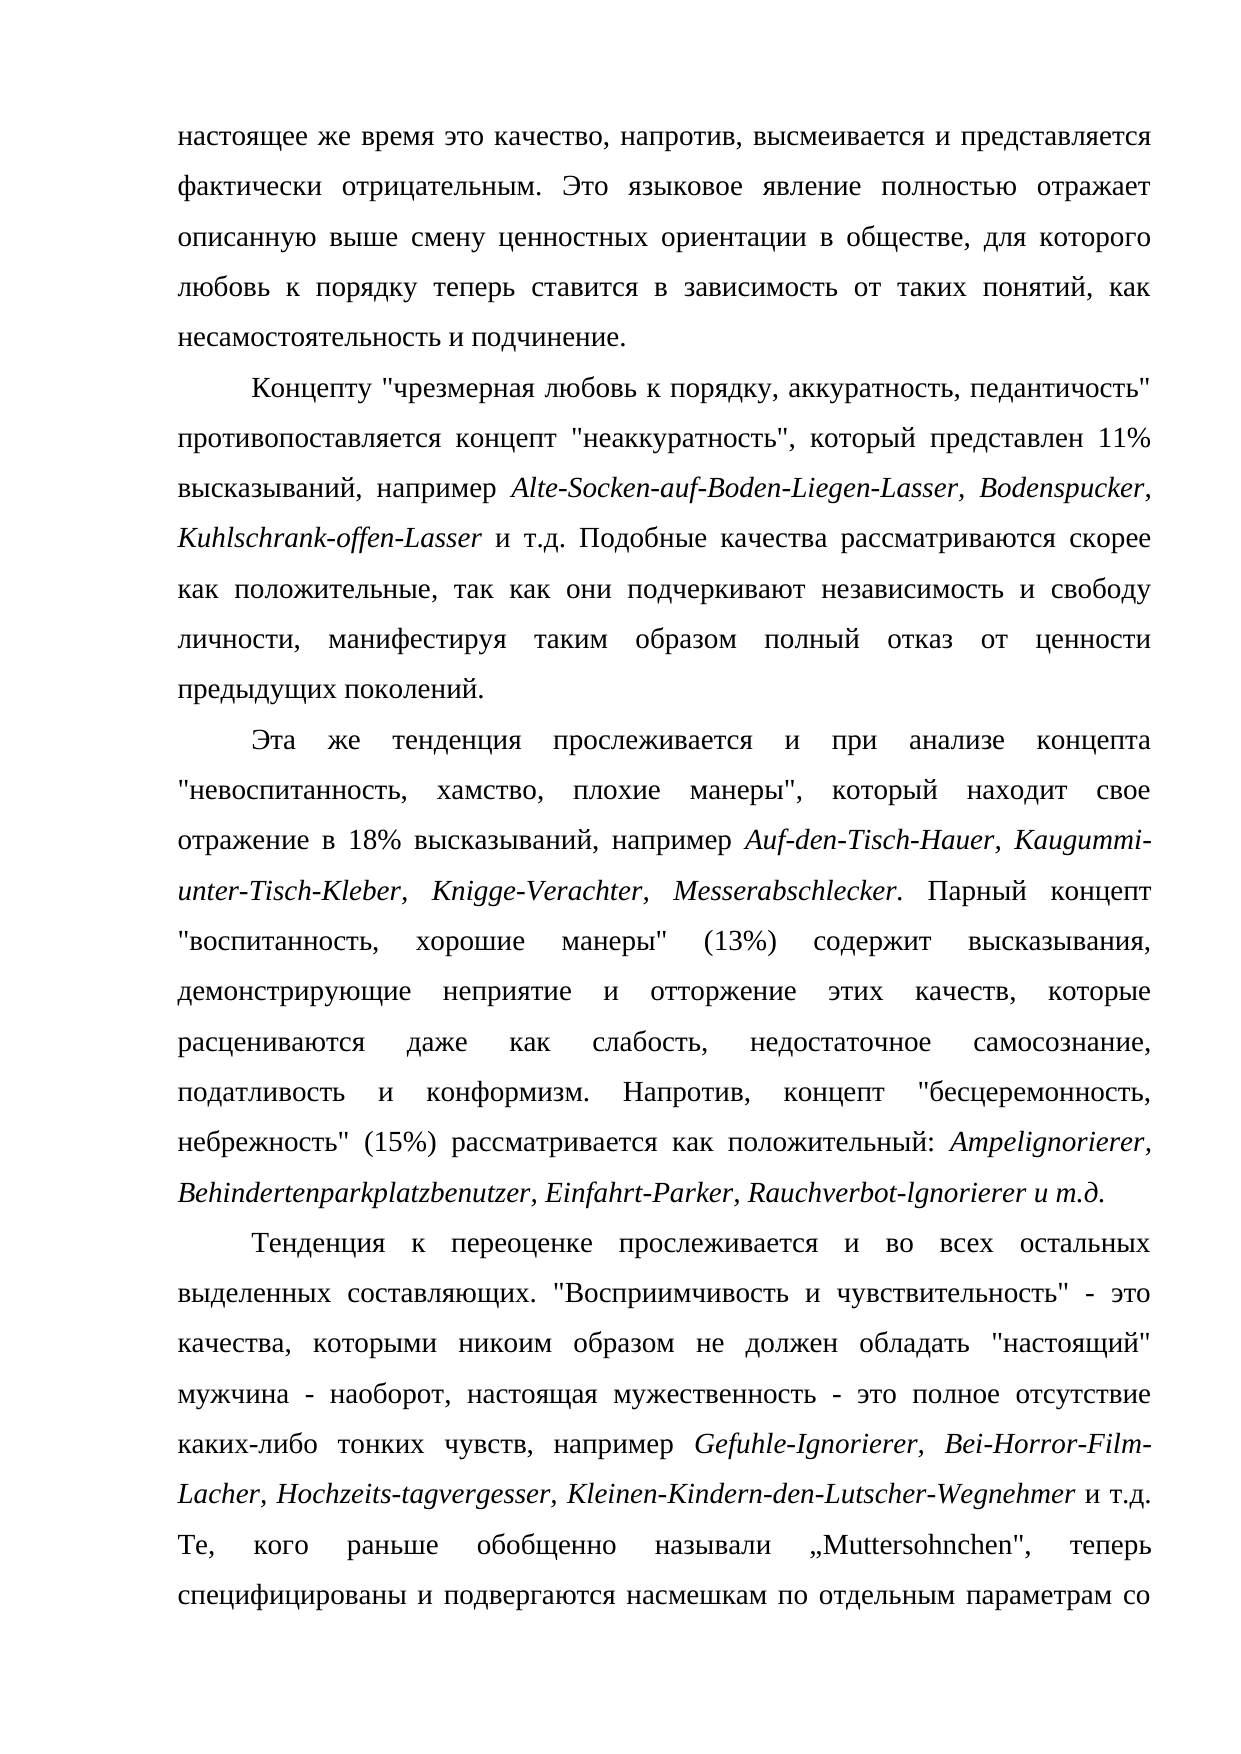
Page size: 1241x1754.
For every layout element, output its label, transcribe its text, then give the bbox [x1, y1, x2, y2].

text Эта же тенденция прослеживается и при анализе концепта "невоспитанность, хамство, плохие манеры", который находит свое отражение в 18% высказываний, например Auf-den-Tisch-Hauer, Kaugummi-unter-Tisch-Kleber, Knigge-Verachter, Messerabschlecker. Парный концепт "воспитанность, хорошие манеры" (13%) содержит высказывания, демонстрирующие неприятие и отторжение этих качеств, которые расцениваются даже как слабость, недостаточное самосознание, податливость и конформизм. Напротив, концепт "бесцеремонность, небрежность" (15%) рассматривается как положительный: Ampelignorierer, Behindertenparkplatzbenutzer, Einfahrt-Parker, Rauchverbot-lgnorierer и т.д. [177, 722, 1152, 1208]
text Концепту "чрезмерная любовь к порядку, аккуратность, педантичость" противопоставляется концепт "неаккуратность", который представлен 11% высказываний, например Alte-Socken-auf-Boden-Liegen-Lasser, Bodenspucker, Kuhlschrank-offen-Lasser и т.д. Подобные качества рассматриваются скорее как положительные, так как они подчеркивают независимость и свободу личности, манифестируя таким образом полный отказ от ценности предыдущих поколений. [177, 370, 1152, 705]
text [177, 1225, 1152, 1611]
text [177, 118, 1152, 353]
